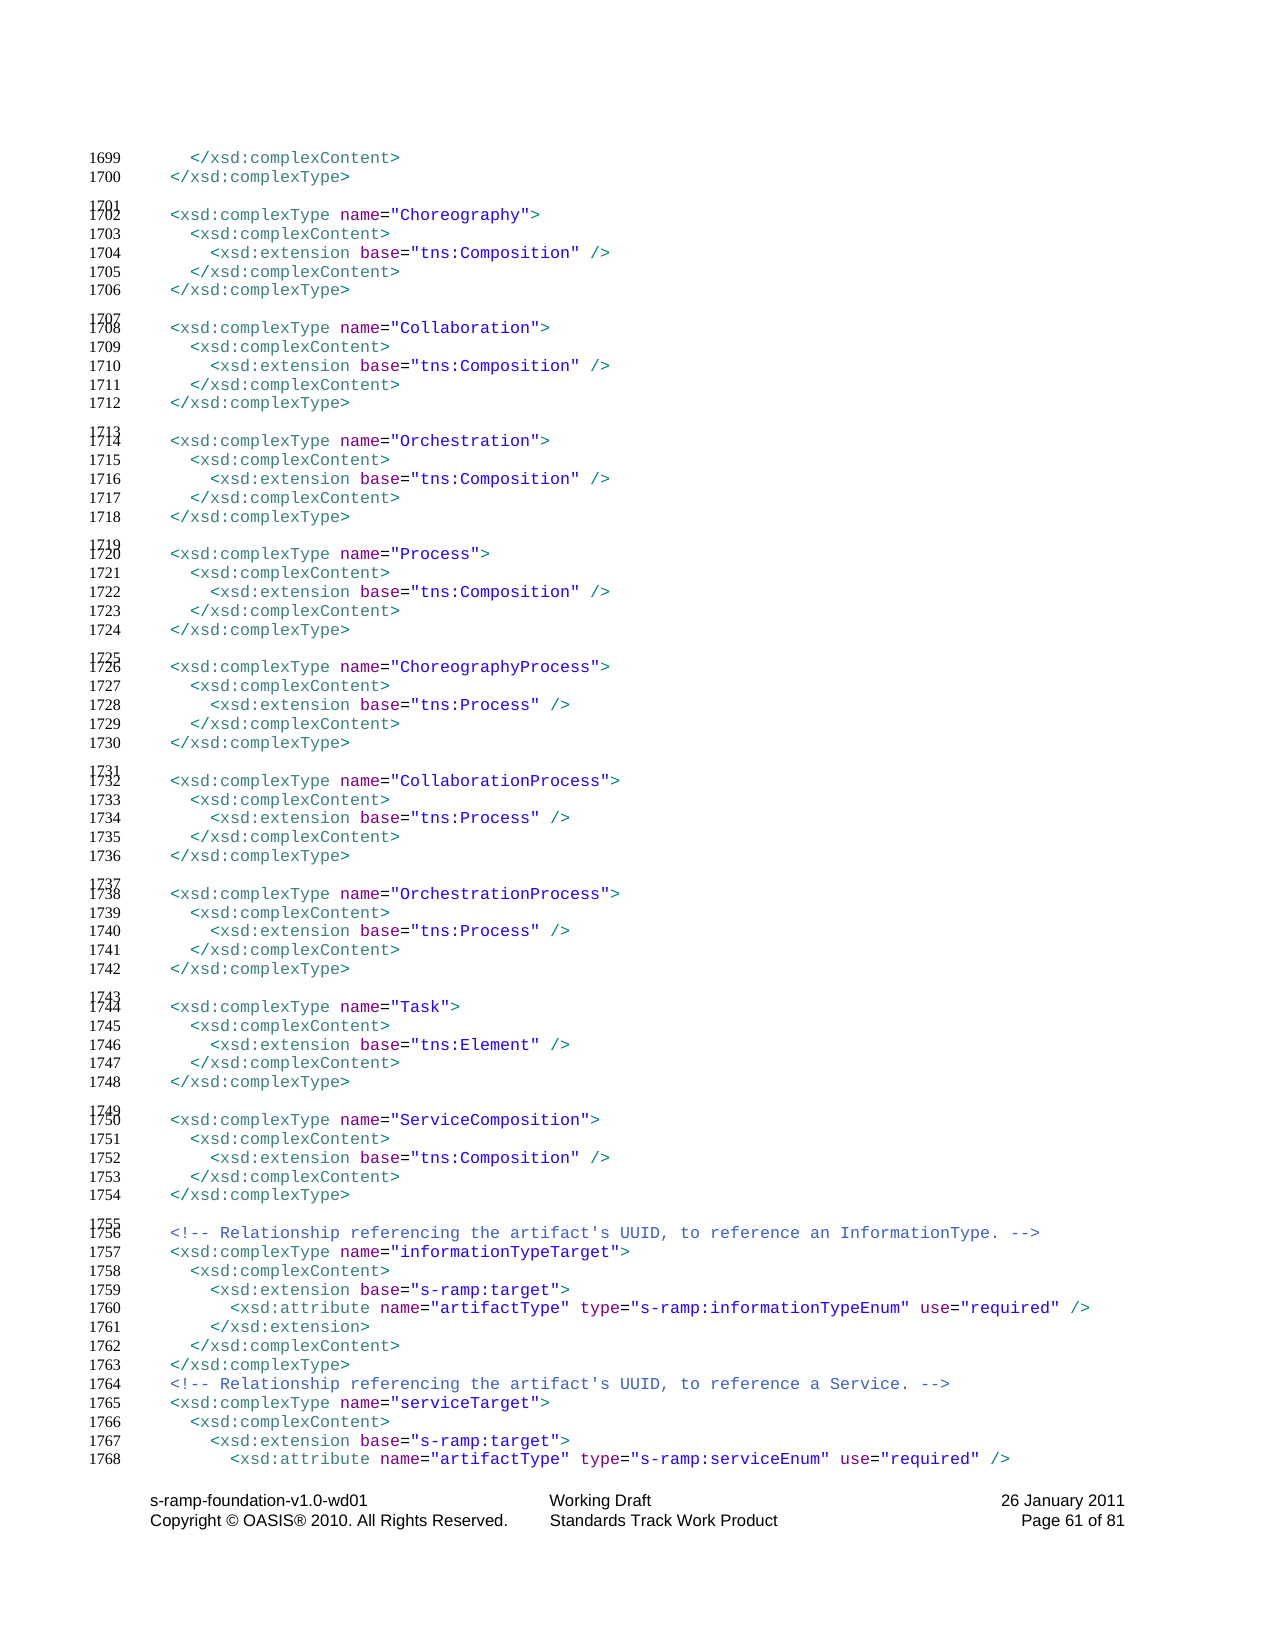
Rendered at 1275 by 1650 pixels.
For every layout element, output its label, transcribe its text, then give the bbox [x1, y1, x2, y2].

text </xsd:complexContent> [150, 150, 1125, 169]
text </xsd:complexContent> [150, 489, 1125, 508]
text <xsd:complexType name="Choreography"> [150, 207, 1125, 225]
text <!-- Relationship referencing the artifact's UUID, to reference an InformationType. --> [150, 1225, 1125, 1243]
text <xsd:extension base="tns:Composition" /> [150, 584, 1125, 602]
text </xsd:complexType> [150, 282, 1125, 301]
text </xsd:complexType> [150, 1187, 1125, 1206]
text </xsd:complexType> [150, 169, 1125, 188]
text </xsd:complexType> [150, 395, 1125, 414]
text </xsd:complexContent> [150, 716, 1125, 734]
text </xsd:complexContent> [150, 829, 1125, 848]
text <xsd:extension base="tns:Process" /> [150, 697, 1125, 716]
text <xsd:attribute name="artifactType" type="s-ramp:informationTypeEnum" use="required" /> [150, 1300, 1125, 1319]
text <xsd:extension base="tns:Process" /> [150, 810, 1125, 829]
text <xsd:extension base="tns:Composition" /> [150, 471, 1125, 489]
text <xsd:attribute name="artifactType" type="s-ramp:serviceEnum" use="required" /> [150, 1451, 1125, 1470]
text <xsd:complexContent> [150, 791, 1125, 810]
text </xsd:extension> [150, 1319, 1125, 1338]
text </xsd:complexContent> [150, 942, 1125, 961]
text <xsd:complexType name="Process"> [150, 546, 1125, 565]
text <xsd:complexContent> [150, 1130, 1125, 1149]
text </xsd:complexContent> [150, 1168, 1125, 1187]
text </xsd:complexContent> [150, 376, 1125, 395]
text <xsd:complexContent> [150, 1262, 1125, 1281]
text <xsd:extension base="tns:Process" /> [150, 923, 1125, 942]
text <xsd:complexContent> [150, 904, 1125, 923]
text <xsd:complexContent> [150, 678, 1125, 697]
text <xsd:complexType name="Task"> [150, 998, 1125, 1017]
text <xsd:extension base="tns:Composition" /> [150, 1149, 1125, 1168]
text <xsd:extension base="s-ramp:target"> [150, 1281, 1125, 1300]
text <xsd:complexType name="ServiceComposition"> [150, 1112, 1125, 1130]
text </xsd:complexContent> [150, 1338, 1125, 1357]
text <xsd:complexContent> [150, 565, 1125, 584]
text <xsd:complexType name="Collaboration"> [150, 320, 1125, 338]
text </xsd:complexType> [150, 508, 1125, 527]
text <xsd:complexContent> [150, 1017, 1125, 1036]
text </xsd:complexContent> [150, 602, 1125, 621]
text <xsd:complexType name="Orchestration"> [150, 433, 1125, 452]
text <xsd:extension base="tns:Composition" /> [150, 244, 1125, 263]
text </xsd:complexType> [150, 961, 1125, 979]
text <xsd:complexType name="OrchestrationProcess"> [150, 885, 1125, 904]
text <xsd:complexContent> [150, 452, 1125, 471]
text </xsd:complexType> [150, 1357, 1125, 1376]
text <xsd:complexType name="serviceTarget"> [150, 1394, 1125, 1413]
text <!-- Relationship referencing the artifact's UUID, to reference a Service. --> [150, 1376, 1125, 1394]
text <xsd:complexType name="informationTypeTarget"> [150, 1243, 1125, 1262]
text </xsd:complexType> [150, 734, 1125, 753]
text <xsd:complexContent> [150, 1413, 1125, 1432]
text <xsd:complexContent> [150, 338, 1125, 357]
text <xsd:complexType name="ChoreographyProcess"> [150, 659, 1125, 678]
text <xsd:complexType name="CollaborationProcess"> [150, 772, 1125, 791]
text </xsd:complexType> [150, 848, 1125, 866]
text </xsd:complexType> [150, 621, 1125, 640]
text <xsd:extension base="tns:Composition" /> [150, 357, 1125, 376]
text </xsd:complexContent> [150, 1055, 1125, 1074]
text <xsd:extension base="s-ramp:target"> [150, 1432, 1125, 1451]
text </xsd:complexType> [150, 1074, 1125, 1093]
text <xsd:extension base="tns:Element" /> [150, 1036, 1125, 1055]
text </xsd:complexContent> [150, 263, 1125, 282]
text <xsd:complexContent> [150, 225, 1125, 244]
